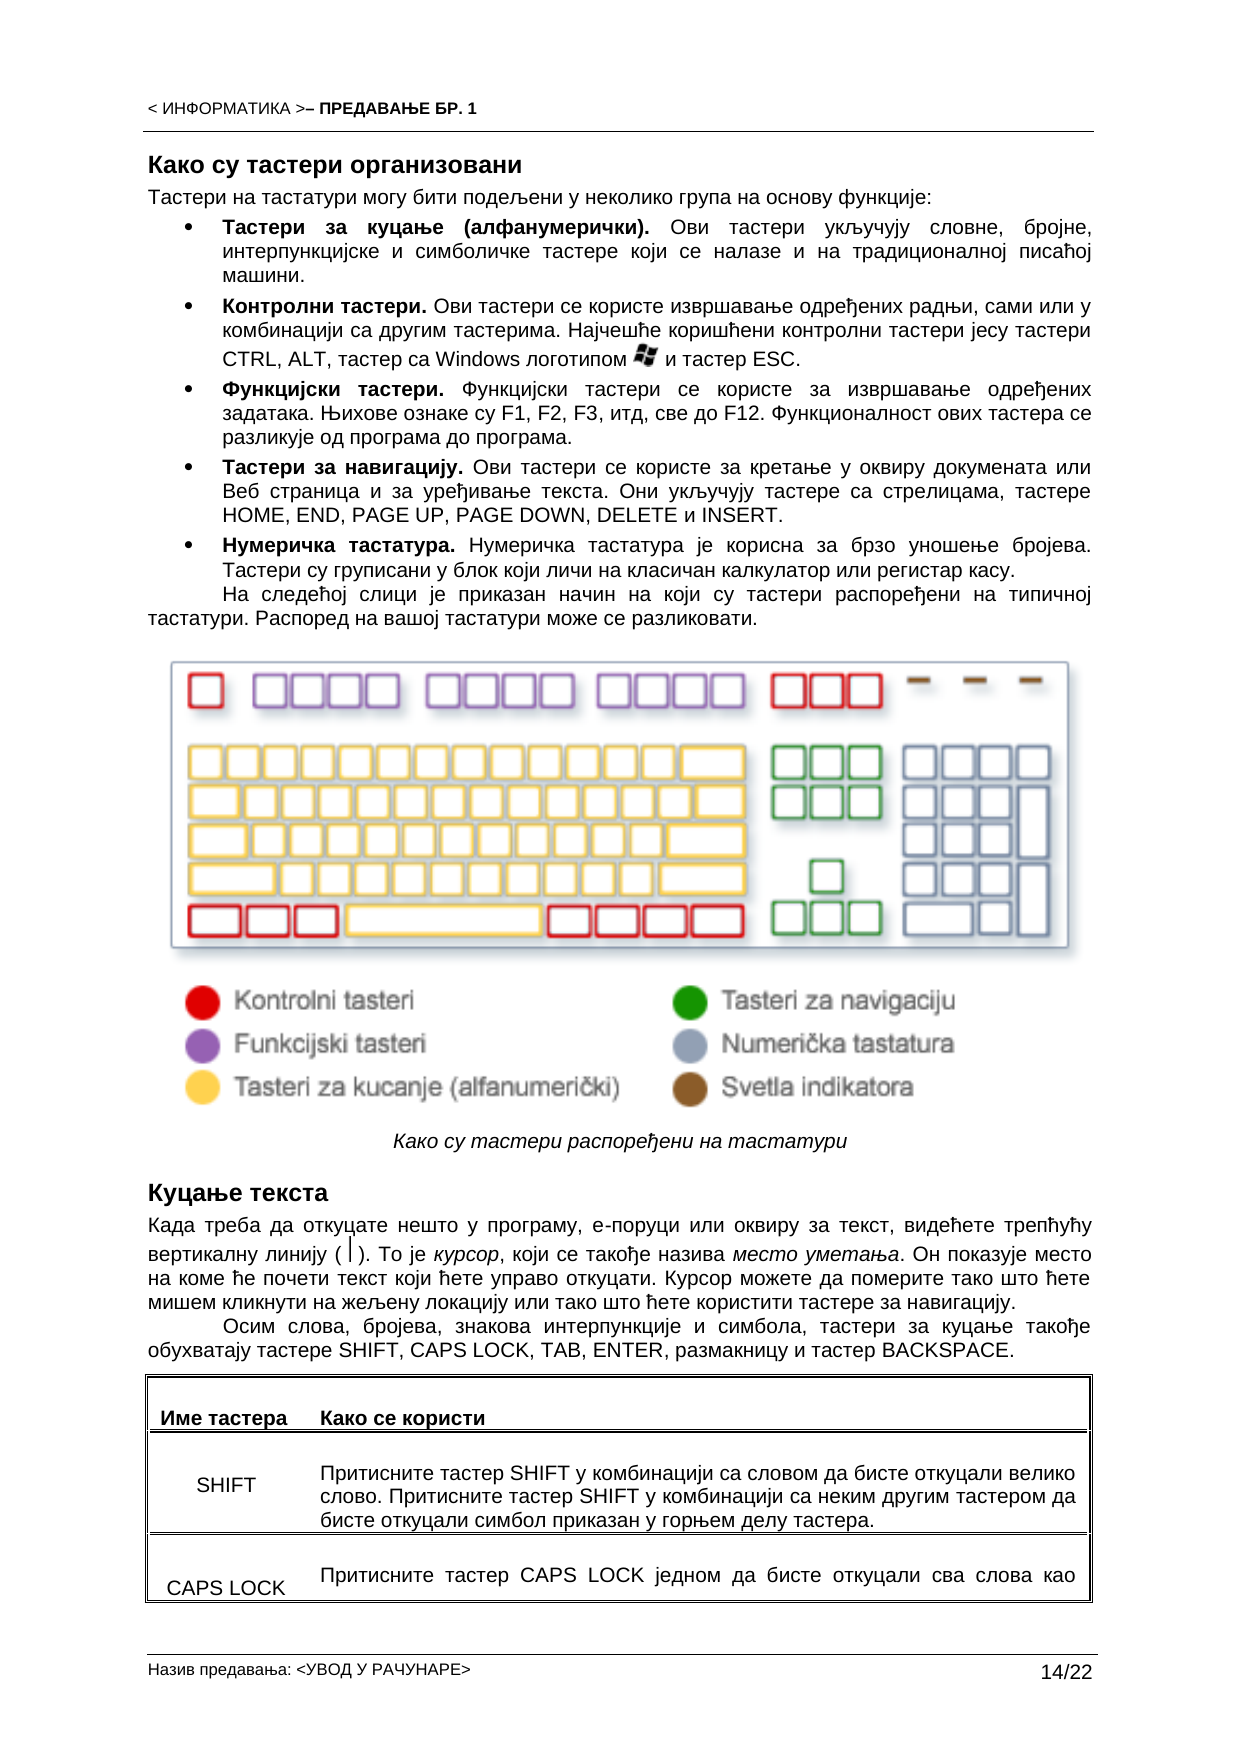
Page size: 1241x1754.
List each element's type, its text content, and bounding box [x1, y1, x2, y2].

text Како су тастери распоређени на тастатури [148, 1129, 1092, 1153]
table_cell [306, 1532, 1091, 1600]
table_cell CAPS LOCK [146, 1532, 306, 1600]
list Функцијски тастери. Функцијски тастери се користе за извршавање одређених задатака. Њихове ознаке су F1, F2, F3, итд, све до F12. Функционалност ових тастера се разликује од програма до програма. [185, 377, 1092, 449]
list Нумеричка тастатура. Нумеричка тастатура је корисна за брзо уношење бројева. Тастери су груписани у блок који личи на класичан калкулатор или регистар касу. [185, 533, 1092, 581]
table_header Име тастера [148, 1378, 306, 1429]
table_cell SHIFT [146, 1429, 306, 1532]
picture [633, 341, 659, 367]
table_cell Притисните тастер SHIFT у комбинацији са словом да бисте откуцали велико слово. Притисните тастер SHIFT у комбинацији са неким другим тастером да бисте откуцали симбол приказан у горњем делу тастера. [306, 1429, 1091, 1532]
subtitle Како су тастери организовани [148, 150, 1092, 179]
subtitle Куцање текста [148, 1178, 1092, 1207]
list Тастери за навигацију. Ови тастери се користе за кретање у оквиру докумената или Веб страница и за уређивање текста. Они укључују тастере са стрелицама, тастере HOME, END, PAGE UP, PAGE DOWN, DELETE и INSERT. [185, 455, 1092, 527]
text Када треба да откуцате нешто у програму, е-поруци или оквиру за текст, видећете трепћућу вертикалну линију ( ). То је курсор, који се такође назива место уметања. Он показује место на коме ће почети текст који ћете управо откуцати. Курсор можете да померите тако што ћете мишем кликнути на жељену локацију или тако што ћете користити тастере за навигацију. [148, 1213, 1092, 1314]
picture [147, 629, 1098, 1129]
table_header Како се користи [306, 1378, 1089, 1429]
text На следећој слици је приказан начин на који су тастери распоређени на типичној тастатури. Распоред на вашој тастатури може се разликовати. [148, 581, 1092, 629]
list Контролни тастери. Ови тастери се користе извршавање одређених радњи, сами или у комбинацији са другим тастерима. Најчешће коришћени контролни тастери јесу тастери CTRL, ALT, тастер са Windows логотипом и тастер ESC. [185, 293, 1092, 371]
list Тастери за куцање (алфанумерички). Ови тастери укључују словне, бројне, интерпункцијске и симболичке тастере који се налазе и на традиционалној писаћој машини. [185, 215, 1092, 287]
text Осим слова, бројева, знакова интерпункције и симбола, тастери за куцање такође обухватају тастере SHIFT, CAPS LOCK, TAB, ENTER, размакницу и тастер BACKSPACE. [148, 1314, 1092, 1362]
text Тастери на тастатури могу бити подељени у неколико група на основу функције: [148, 185, 1092, 209]
picture [341, 1236, 351, 1262]
